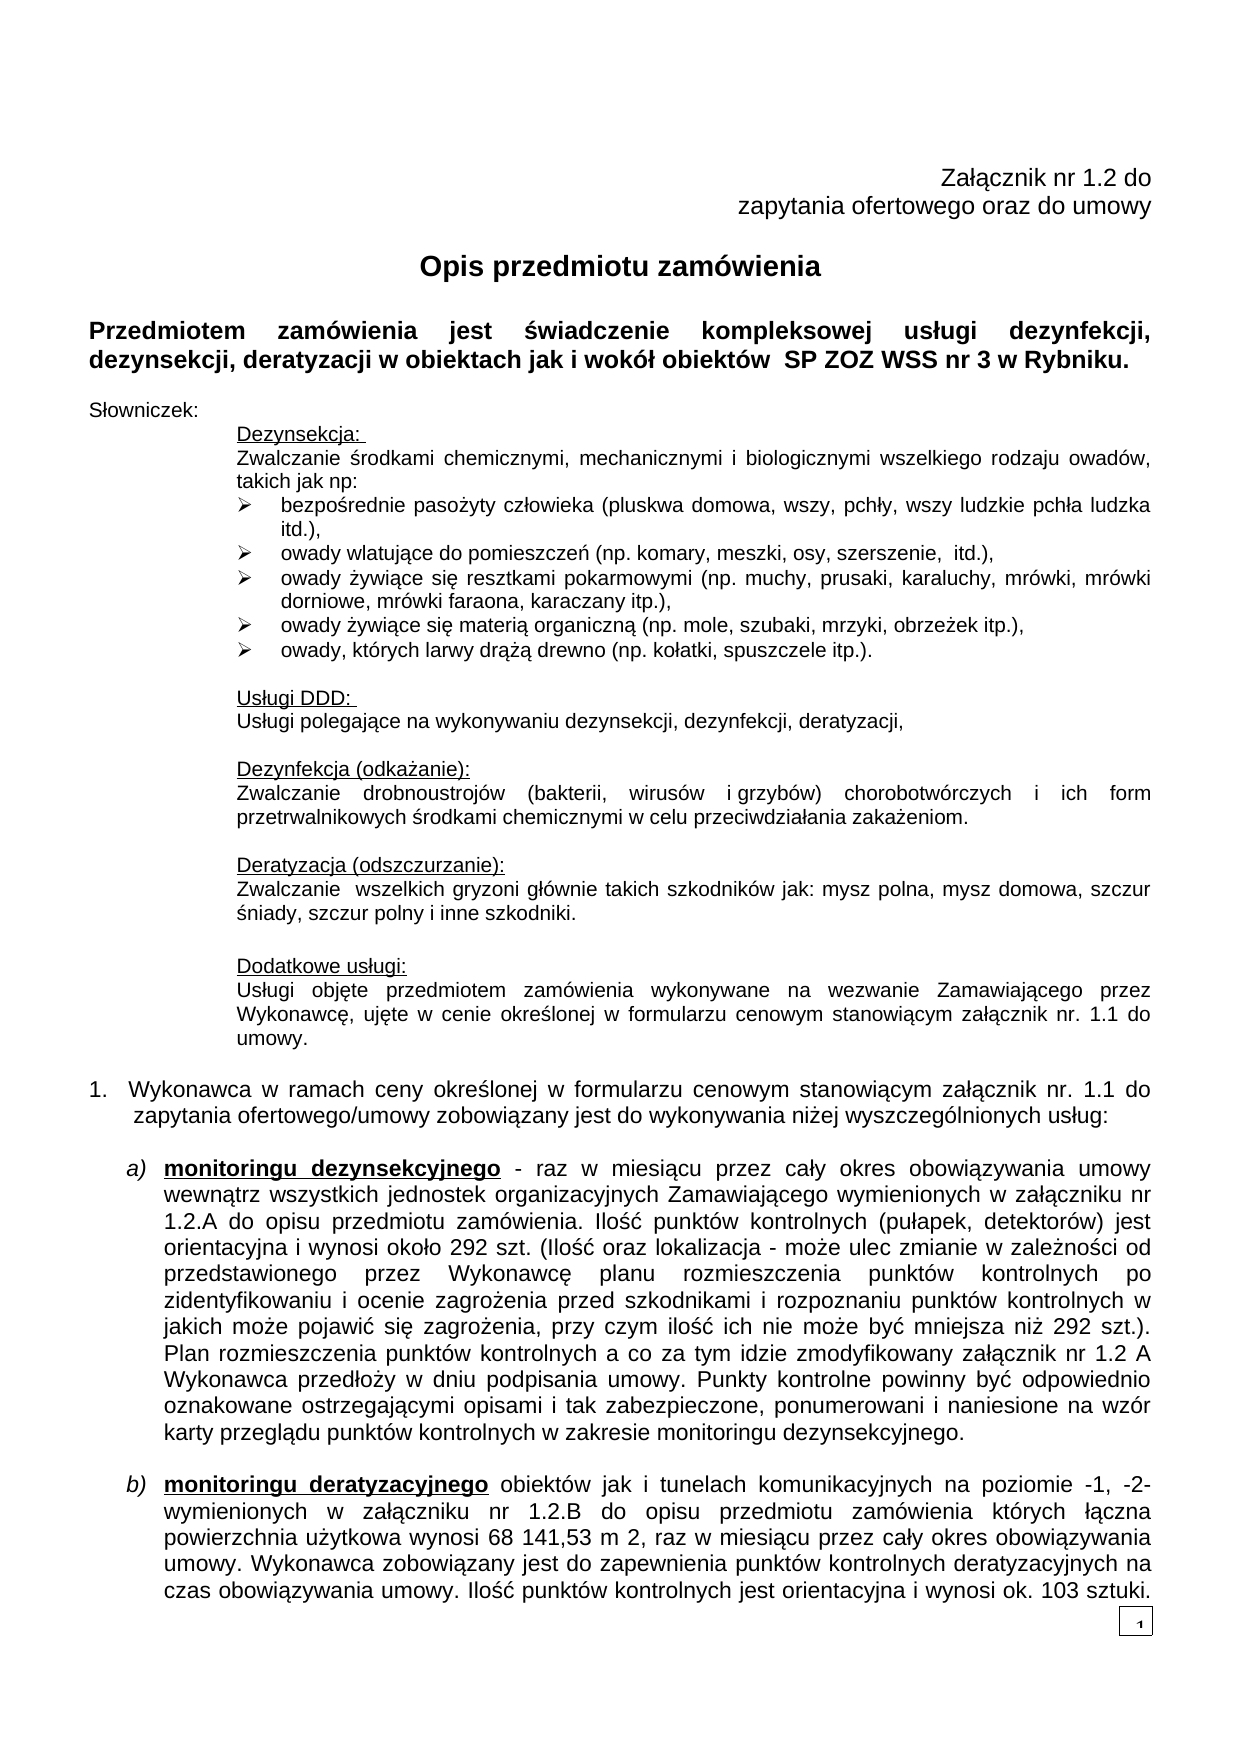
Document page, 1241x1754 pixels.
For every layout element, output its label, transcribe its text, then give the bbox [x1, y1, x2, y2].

text Deratyzacja (odszczurzanie): [236, 853, 1152, 877]
text Załącznik nr 1.2 do zapytania ofertowego oraz do umowy [89, 134, 1152, 220]
subtitle Zwalczanie drobnoustrojów (bakterii, wirusów i grzybów) chorobotwórczych i ich form przetrwalnikowych środkami chemicznymi w celu przeciwdziałania zakażeniom. [236, 781, 1152, 829]
text Przedmiotem zamówienia jest świadczenie kompleksowej usługi dezynfekcji, dezynsekcji, deratyzacji w obiektach jak i wokół obiektów SP ZOZ WSS nr 3 w Rybniku. [89, 316, 1152, 373]
list owady żywiące się materią organiczną (np. mole, szubaki, mrzyki, obrzeżek itp.), [236, 613, 1152, 637]
list owady wlatujące do pomieszczeń (np. komary, meszki, osy, szerszenie, itd.), [236, 541, 1152, 565]
subtitle Opis przedmiotu zamówienia [89, 249, 1152, 282]
list monitoringu dezynsekcyjnego - raz w miesiącu przez cały okres obowiązywania umowy wewnątrz wszystkich jednostek organizacyjnych Zamawiającego wymienionych w załączniku nr 1.2.A do opisu przedmiotu zamówienia. Ilość punktów kontrolnych (pułapek, detektorów) jest orientacyjna i wynosi około 292 szt. (Ilość oraz lokalizacja - może ulec zmianie w zależności od przedstawionego przez Wykonawcę planu rozmieszczenia punktów kontrolnych po zidentyfikowaniu i ocenie zagrożenia przed szkodnikami i rozpoznaniu punktów kontrolnych w jakich może pojawić się zagrożenia, przy czym ilość ich nie może być mniejsza niż 292 szt.). Plan rozmieszczenia punktów kontrolnych a co za tym idzie zmodyfikowany załącznik nr 1.2 A Wykonawca przedłoży w dniu podpisania umowy. Punkty kontrolne powinny być odpowiednio oznakowane ostrzegającymi opisami i tak zabezpieczone, ponumerowani i naniesione na wzór karty przeglądu punktów kontrolnych w zakresie monitoringu dezynsekcyjnego. [126, 1155, 1152, 1445]
text Dezynsekcja: [236, 421, 1152, 445]
text Zwalczanie wszelkich gryzoni głównie takich szkodników jak: mysz polna, mysz domowa, szczur śniady, szczur polny i inne szkodniki. [236, 877, 1152, 925]
text Usługi DDD: [236, 685, 1152, 709]
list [126, 1471, 1152, 1603]
text Zwalczanie środkami chemicznymi, mechanicznymi i biologicznymi wszelkiego rodzaju owadów, takich jak np: [236, 445, 1152, 493]
text 1. Wykonawca w ramach ceny określonej w formularzu cenowym stanowiącym załącznik nr. 1.1 do zapytania ofertowego/umowy zobowiązany jest do wykonywania niżej wyszczególnionych usług: [89, 1076, 1152, 1129]
list owady, których larwy drążą drewno (np. kołatki, spuszczele itp.). [236, 637, 1152, 661]
text Usługi objęte przedmiotem zamówienia wykonywane na wezwanie Zamawiającego przez Wykonawcę, ujęte w cenie określonej w formularzu cenowym stanowiącym załącznik nr. 1.1 do umowy. [236, 978, 1152, 1049]
text Dodatkowe usługi: [236, 954, 1152, 978]
list owady żywiące się resztkami pokarmowymi (np. muchy, prusaki, karaluchy, mrówki, mrówki dorniowe, mrówki faraona, karaczany itp.), [236, 565, 1152, 613]
subtitle Dezynfekcja (odkażanie): [236, 757, 1152, 781]
list bezpośrednie pasożyty człowieka (pluskwa domowa, wszy, pchły, wszy ludzkie pchła ludzka itd.), [236, 493, 1152, 541]
text Słowniczek: [89, 397, 1152, 421]
text Usługi polegające na wykonywaniu dezynsekcji, dezynfekcji, deratyzacji, [236, 709, 1152, 733]
